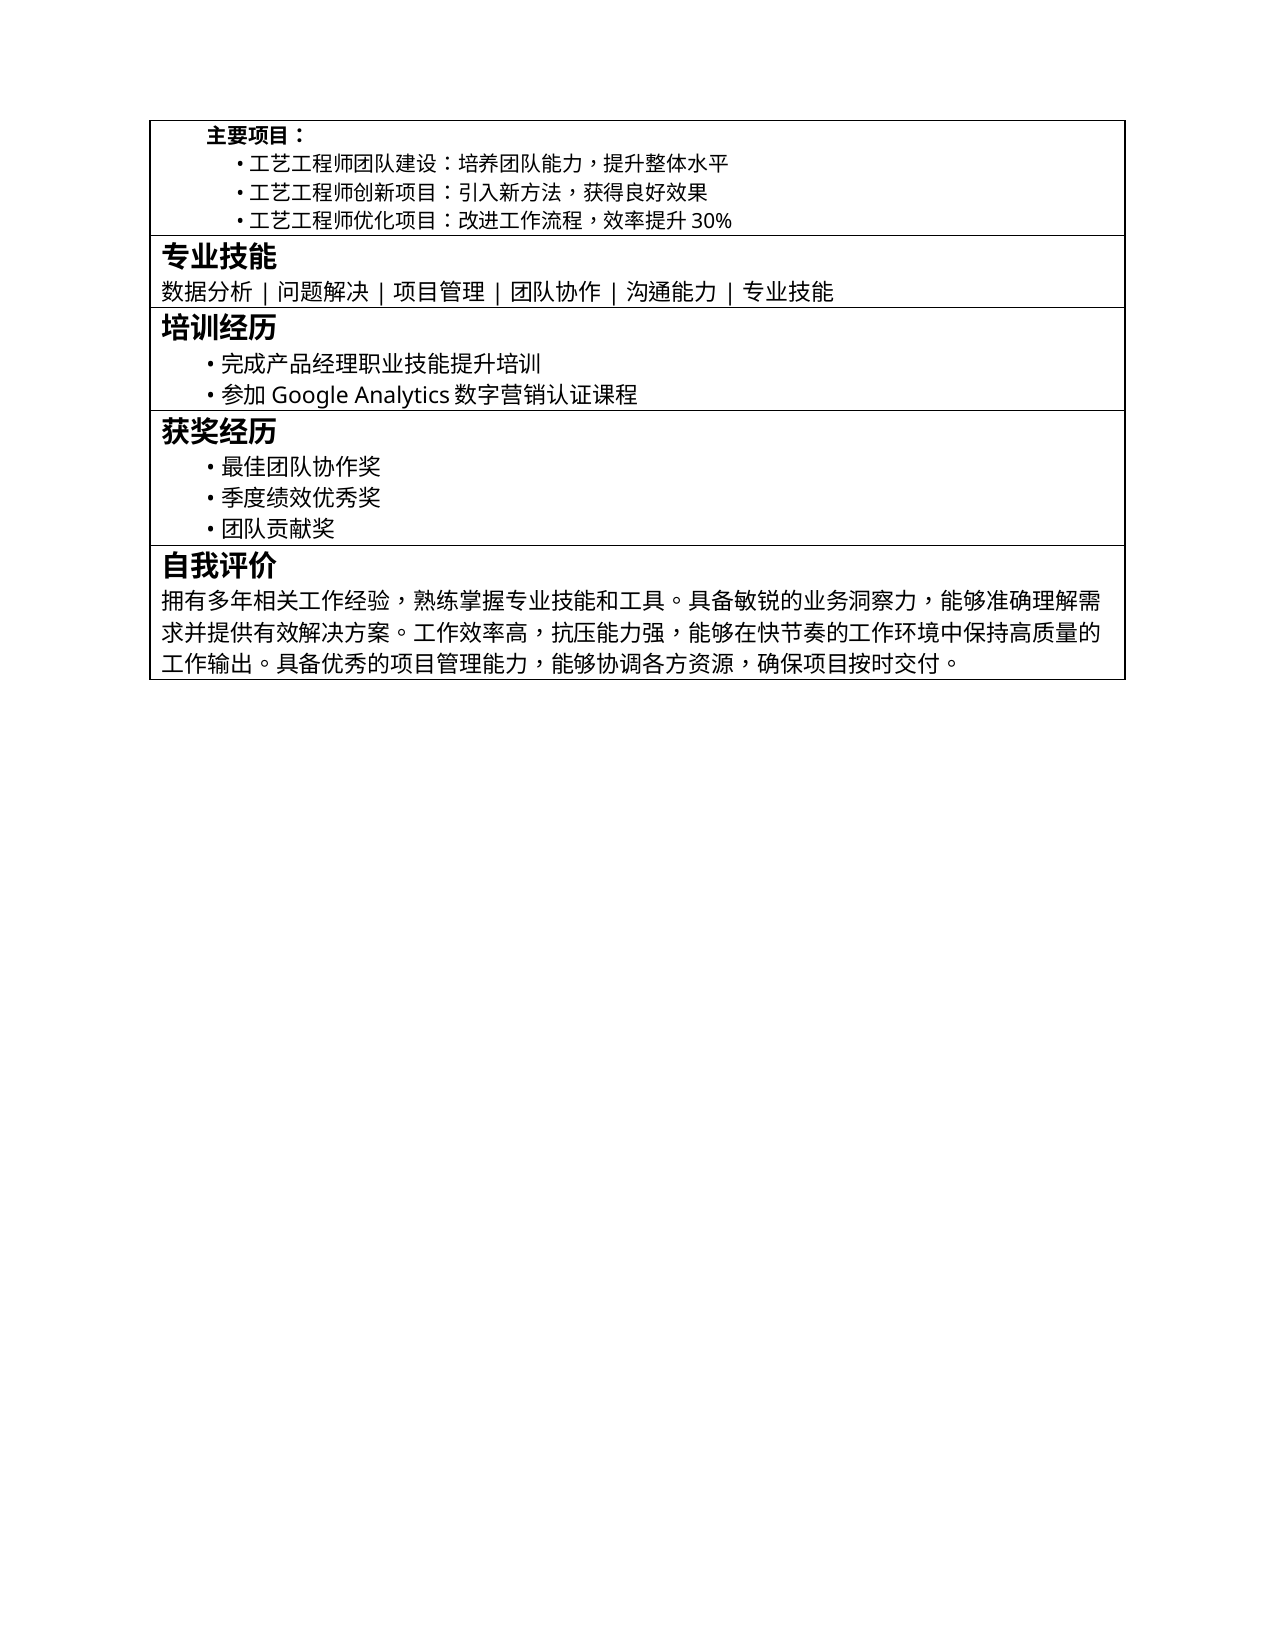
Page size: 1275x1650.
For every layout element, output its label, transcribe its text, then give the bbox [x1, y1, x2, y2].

table_cell 专业技能 数据分析 | 问题解决 | 项目管理 | 团队协作 | 沟通能力 | 专业技能 [151, 236, 1124, 307]
table_cell 获奖经历 • 最佳团队协作奖 • 季度绩效优秀奖 • 团队贡献奖 [151, 411, 1124, 544]
table_cell 自我评价 拥有多年相关工作经验，熟练掌握专业技能和工具。具备敏锐的业务洞察力，能够准确理解需求并提供有效解决方案。工作效率高，抗压能力强，能够在快节奏的工作环境中保持高质量的工作输出。具备优秀的项目管理能力，能够协调各方资源，确保项目按时交付。 [151, 546, 1124, 679]
table_cell 培训经历 • 完成产品经理职业技能提升培训 • 参加Google Analytics数字营销认证课程 [151, 308, 1124, 410]
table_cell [151, 121, 1124, 235]
